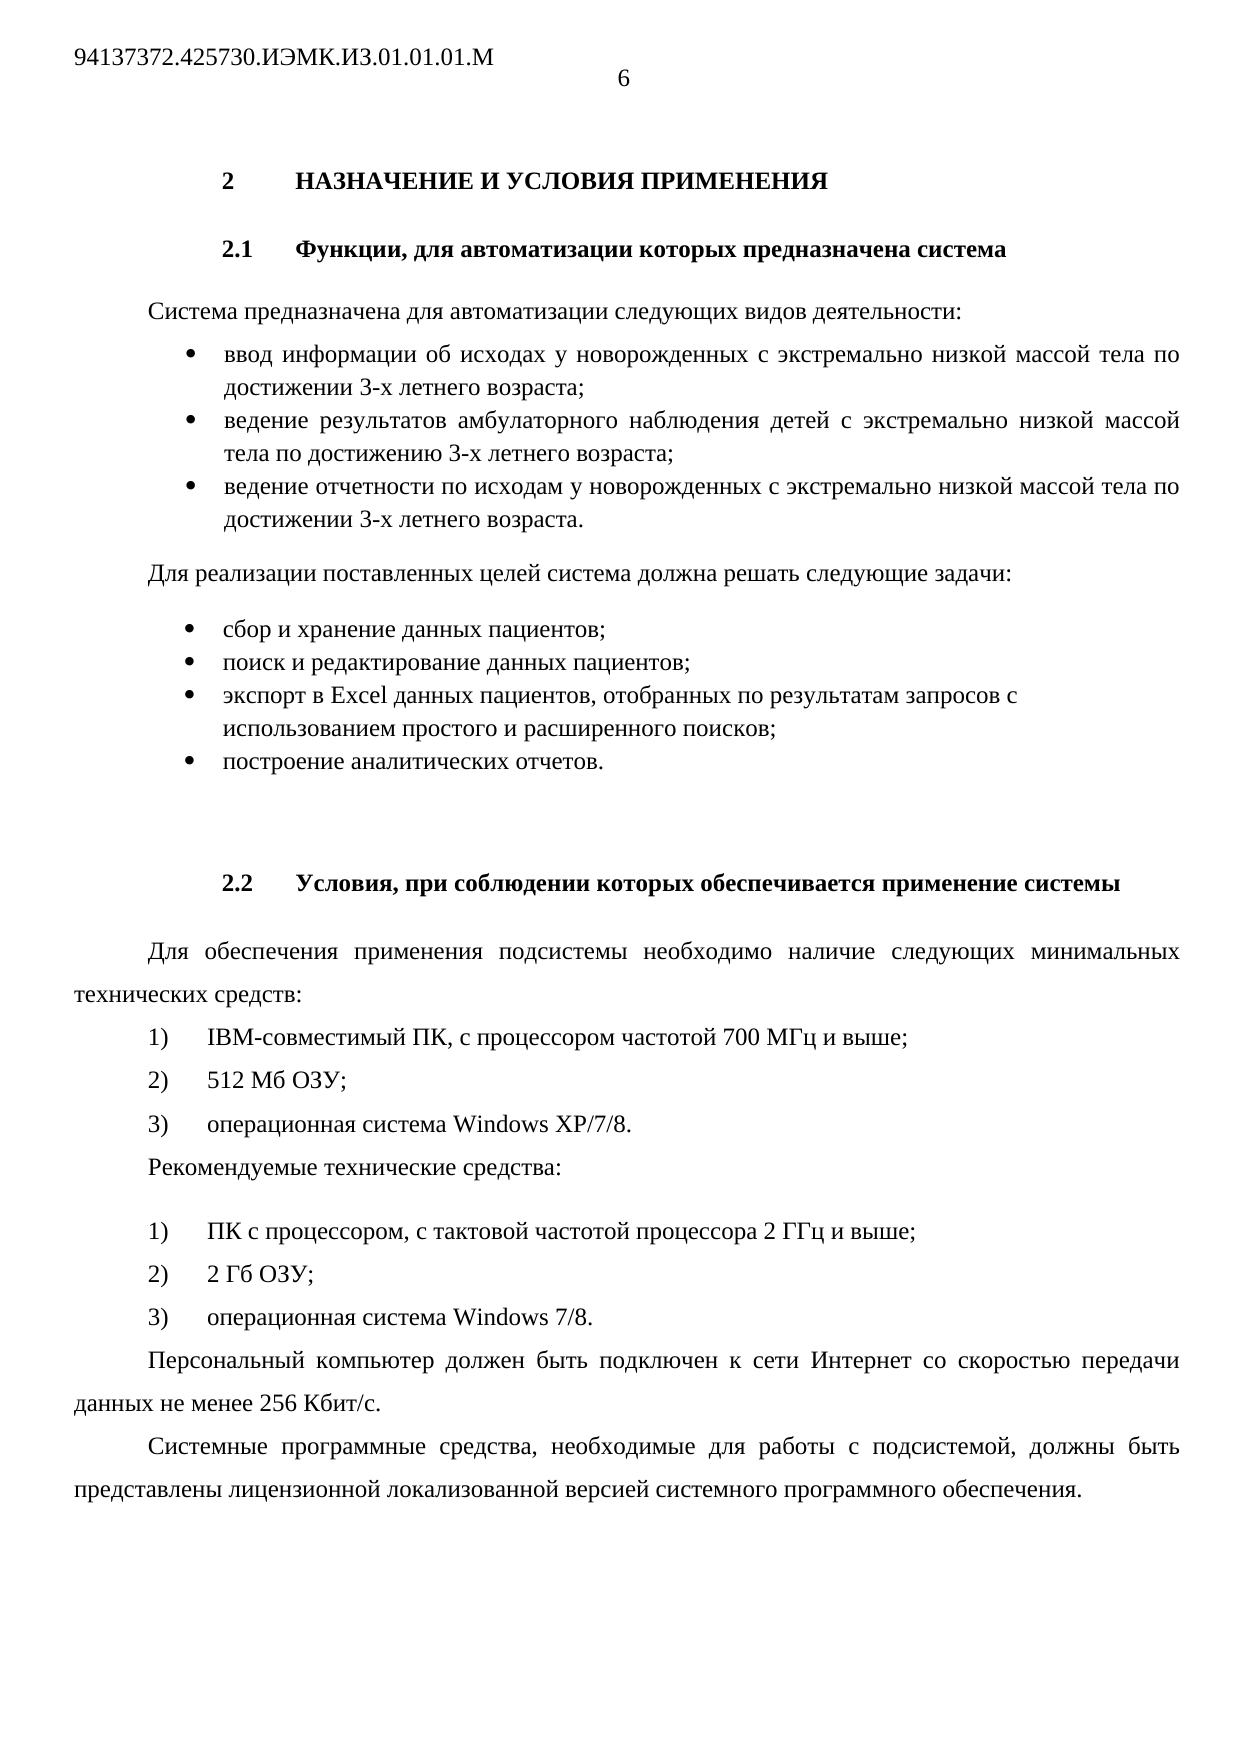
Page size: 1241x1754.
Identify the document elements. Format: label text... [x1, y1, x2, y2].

list экспорт в Excel данных пациентов, отобранных по результатам запросов с использованием простого и расширенного поисков; [185, 680, 1181, 742]
list ввод информации об исходах у новорожденных с экстремально низкой массой тела по достижении 3-х летнего возраста; [186, 339, 1181, 401]
list поиск и редактирование данных пациентов; [185, 647, 1181, 676]
list IBM-совместимый ПК, с процессором частотой 700 МГц и выше; [148, 1022, 1181, 1051]
text Системные программные средства, необходимые для работы с подсистемой, должны быть представлены лицензионной локализованной версией системного программного обеспечения. [74, 1431, 1181, 1503]
list ведение отчетности по исходам у новорожденных с экстремально низкой массой тела по достижении 3-х летнего возраста. [186, 471, 1181, 533]
list 512 Мб ОЗУ; [148, 1066, 1181, 1094]
list сбор и хранение данных пациентов; [185, 614, 1181, 643]
list ПК с процессором, с тактовой частотой процессора 2 ГГц и выше; [148, 1216, 1181, 1244]
list построение аналитических отчетов. [185, 746, 1181, 775]
list операционная система Windows XP/7/8. [148, 1109, 1181, 1137]
text Персональный компьютер должен быть подключен к сети Интернет со скоростью передачи данных не менее 256 Кбит/с. [74, 1345, 1181, 1417]
subtitle Функции, для автоматизации которых предназначена система [148, 234, 1181, 263]
text Рекомендуемые технические средства: [148, 1152, 1181, 1181]
text Система предназначена для автоматизации следующих видов деятельности: [74, 296, 1181, 325]
subtitle НАЗНАЧЕНИЕ И УСЛОВИЯ ПРИМЕНЕНИЯ [148, 166, 1181, 194]
subtitle Условия, при соблюдении которых обеспечивается применение системы [148, 868, 1181, 897]
list ведение результатов амбулаторного наблюдения детей с экстремально низкой массой тела по достижению 3-х летнего возраста; [186, 405, 1181, 467]
text Для реализации поставленных целей система должна решать следующие задачи: [74, 558, 1181, 587]
list операционная система Windows 7/8. [148, 1302, 1181, 1331]
text Для обеспечения применения подсистемы необходимо наличие следующих минимальных технических средств: [74, 936, 1181, 1008]
list 2 Гб ОЗУ; [148, 1259, 1181, 1288]
